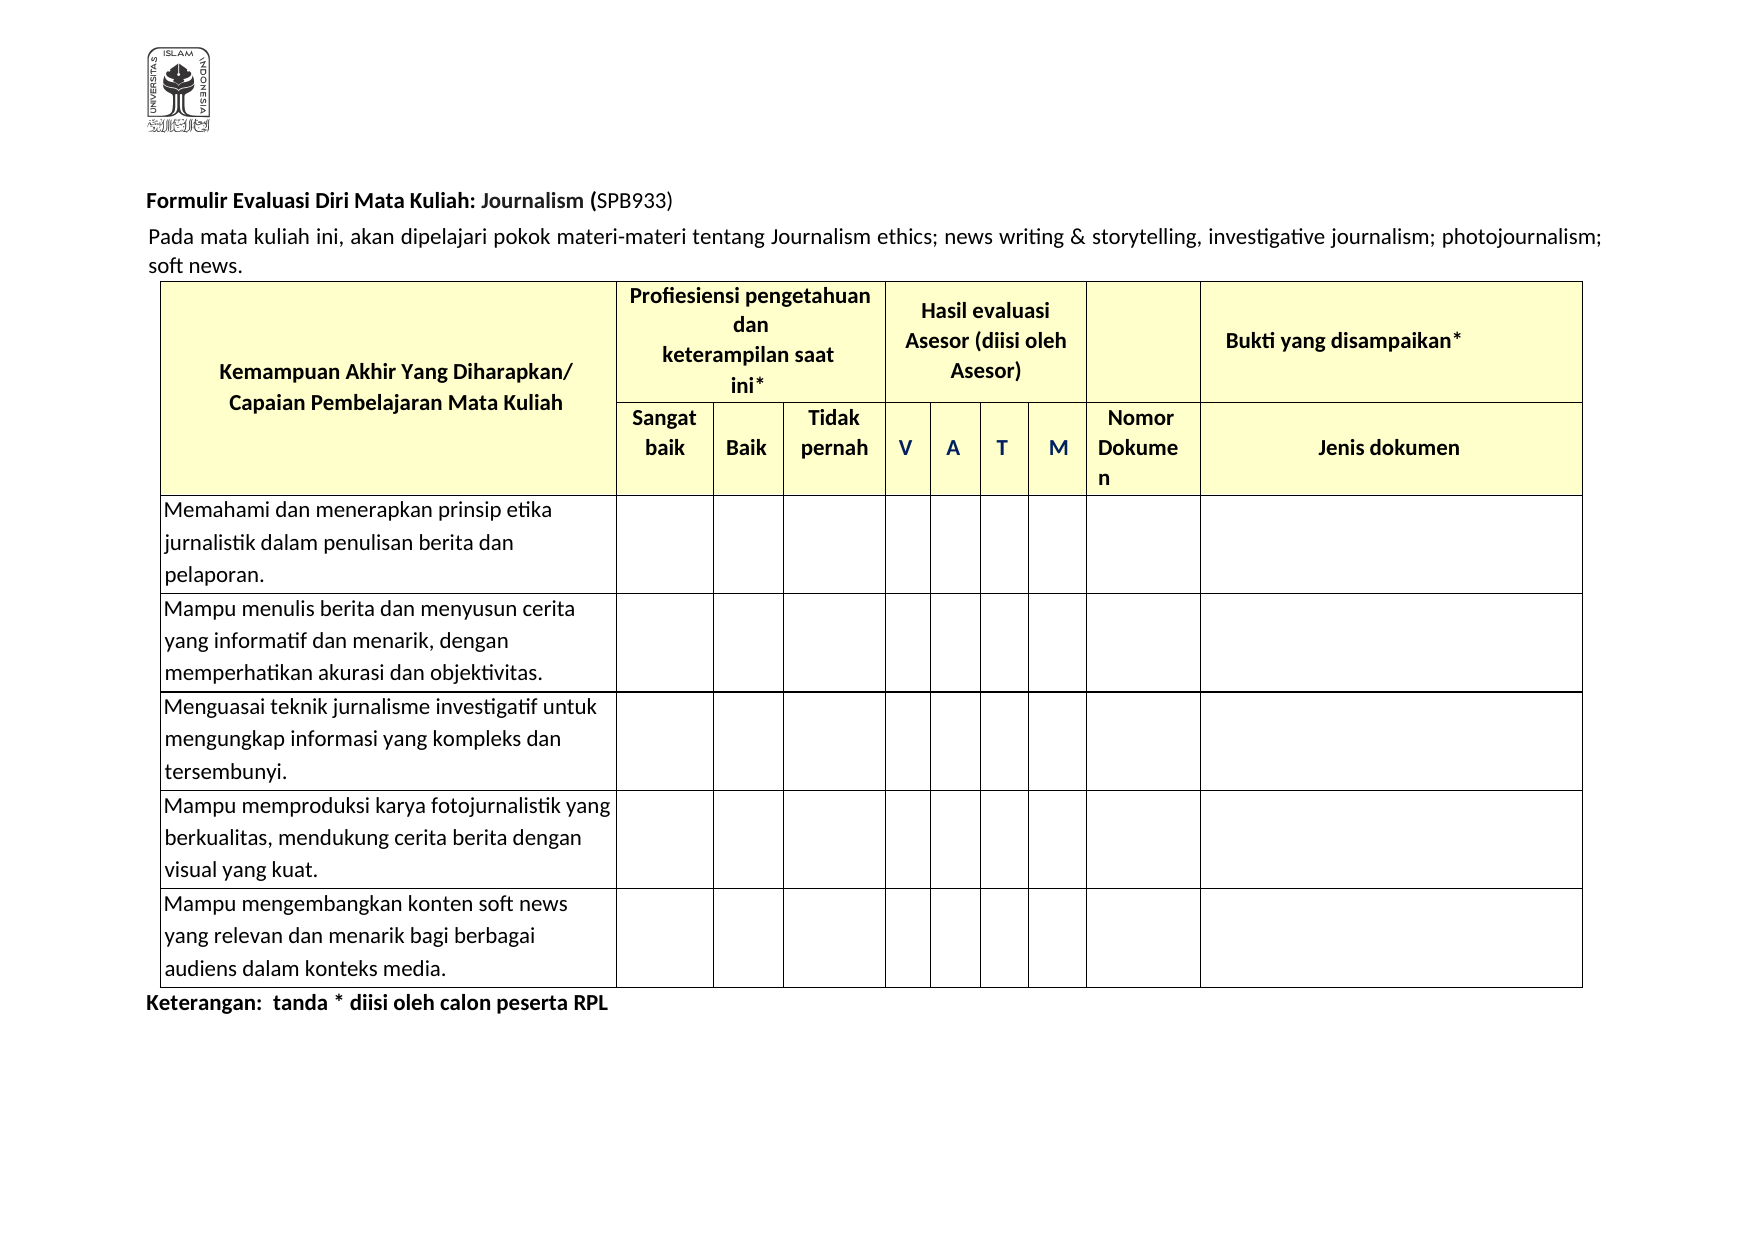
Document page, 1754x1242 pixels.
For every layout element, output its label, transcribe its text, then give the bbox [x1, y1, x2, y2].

text Keterangan: tanda * diisi oleh calon peserta RPL [146, 988, 1607, 1016]
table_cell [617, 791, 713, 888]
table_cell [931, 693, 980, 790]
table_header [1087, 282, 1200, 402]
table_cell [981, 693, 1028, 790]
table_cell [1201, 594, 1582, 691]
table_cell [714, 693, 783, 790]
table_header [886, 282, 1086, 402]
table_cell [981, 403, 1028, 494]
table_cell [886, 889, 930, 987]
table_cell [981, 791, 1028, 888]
text Formulir Evaluasi Diri Mata Kuliah: Journalism (SPB933) [146, 186, 481, 214]
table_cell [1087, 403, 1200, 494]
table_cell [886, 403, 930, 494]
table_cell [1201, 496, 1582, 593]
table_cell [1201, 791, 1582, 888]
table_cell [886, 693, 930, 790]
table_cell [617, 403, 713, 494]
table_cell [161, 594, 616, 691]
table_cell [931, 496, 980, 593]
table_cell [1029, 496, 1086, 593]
text Formulir Evaluasi Diri Mata Kuliah: Journalism (SPB933) [589, 186, 1607, 214]
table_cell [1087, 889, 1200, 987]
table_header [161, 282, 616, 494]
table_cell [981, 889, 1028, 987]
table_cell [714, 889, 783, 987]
picture [130, 32, 227, 148]
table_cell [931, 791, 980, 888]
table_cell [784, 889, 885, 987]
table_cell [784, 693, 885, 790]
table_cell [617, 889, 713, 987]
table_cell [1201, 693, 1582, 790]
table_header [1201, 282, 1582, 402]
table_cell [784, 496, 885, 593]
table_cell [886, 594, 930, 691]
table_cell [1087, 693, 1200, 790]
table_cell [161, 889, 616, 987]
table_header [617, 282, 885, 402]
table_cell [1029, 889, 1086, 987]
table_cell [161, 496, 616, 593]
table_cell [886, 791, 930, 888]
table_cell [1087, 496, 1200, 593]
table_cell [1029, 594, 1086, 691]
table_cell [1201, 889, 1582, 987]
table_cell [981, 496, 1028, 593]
text Pada mata kuliah ini, akan dipelajari pokok materi-materi tentang Journalism ethics; news writing & storytelling, investigative journalism; photojournalism; soft news. [148, 222, 1605, 279]
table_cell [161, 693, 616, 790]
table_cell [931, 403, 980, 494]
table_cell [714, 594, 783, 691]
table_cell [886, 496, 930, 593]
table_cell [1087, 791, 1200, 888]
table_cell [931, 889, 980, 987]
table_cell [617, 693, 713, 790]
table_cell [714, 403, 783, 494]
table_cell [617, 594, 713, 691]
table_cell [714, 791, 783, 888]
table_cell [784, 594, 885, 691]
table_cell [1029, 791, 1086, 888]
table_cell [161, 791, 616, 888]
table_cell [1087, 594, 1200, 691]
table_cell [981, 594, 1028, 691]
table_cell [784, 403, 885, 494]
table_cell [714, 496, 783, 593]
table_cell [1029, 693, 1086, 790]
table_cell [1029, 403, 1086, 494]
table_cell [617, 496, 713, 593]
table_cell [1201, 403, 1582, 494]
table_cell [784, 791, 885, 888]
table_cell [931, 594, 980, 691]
